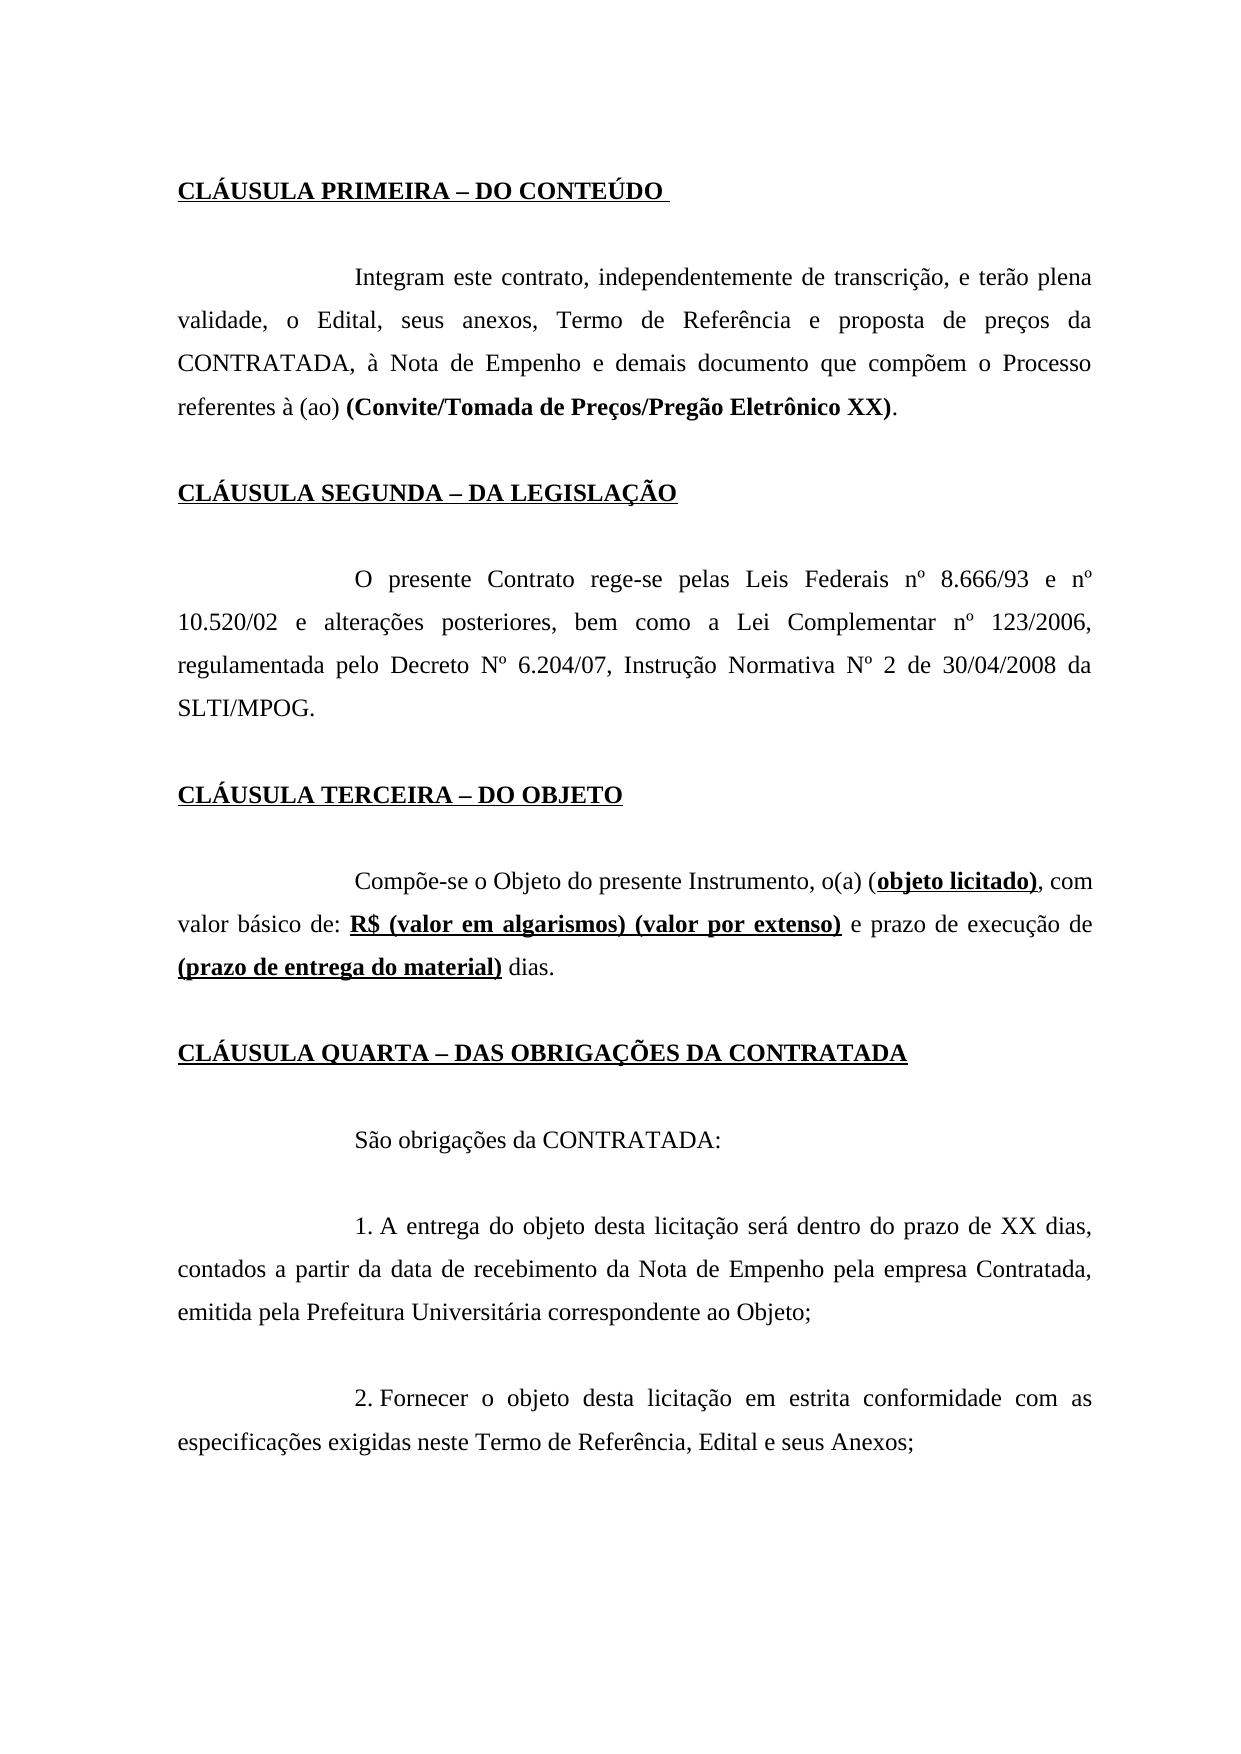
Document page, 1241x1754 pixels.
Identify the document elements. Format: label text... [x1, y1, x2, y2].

subtitle CLÁUSULA SEGUNDA – DA LEGISLAÇÃO [177, 478, 1093, 507]
subtitle CLÁUSULA QUARTA – DAS OBRIGAÇÕES DA CONTRATADA [177, 1038, 1093, 1067]
text Integram este contrato, independentemente de transcrição, e terão plena validade, o Edital, seus anexos, Termo de Referência e proposta de preços da CONTRATADA, à Nota de Empenho e demais documento que compõem o Processo referentes à (ao) (Convite/Tomada de Preços/Pregão Eletrônico XX). [177, 262, 1093, 420]
list Fornecer o objeto desta licitação em estrita conformidade com as especificações exigidas neste Termo de Referência, Edital e seus Anexos; [177, 1383, 1093, 1455]
subtitle CLÁUSULA PRIMEIRA – DO CONTEÚDO [177, 176, 1093, 205]
text O presente Contrato rege-se pelas Leis Federais nº 8.666/93 e nº 10.520/02 e alterações posteriores, bem como a Lei Complementar nº 123/2006, regulamentada pelo Decreto Nº 6.204/07, Instrução Normativa Nº 2 de 30/04/2008 da SLTI/MPOG. [177, 564, 1093, 722]
subtitle CLÁUSULA TERCEIRA – DO OBJETO [177, 780, 1093, 808]
list A entrega do objeto desta licitação será dentro do prazo de XX dias, contados a partir da data de recebimento da Nota de Empenho pela empresa Contratada, emitida pela Prefeitura Universitária correspondente ao Objeto; [177, 1211, 1093, 1326]
text São obrigações da CONTRATADA: [177, 1125, 1093, 1153]
text Compõe-se o Objeto do presente Instrumento, o(a) (objeto licitado), com valor básico de: R$ (valor em algarismos) (valor por extenso) e prazo de execução de (prazo de entrega do material) dias. [177, 866, 1093, 981]
